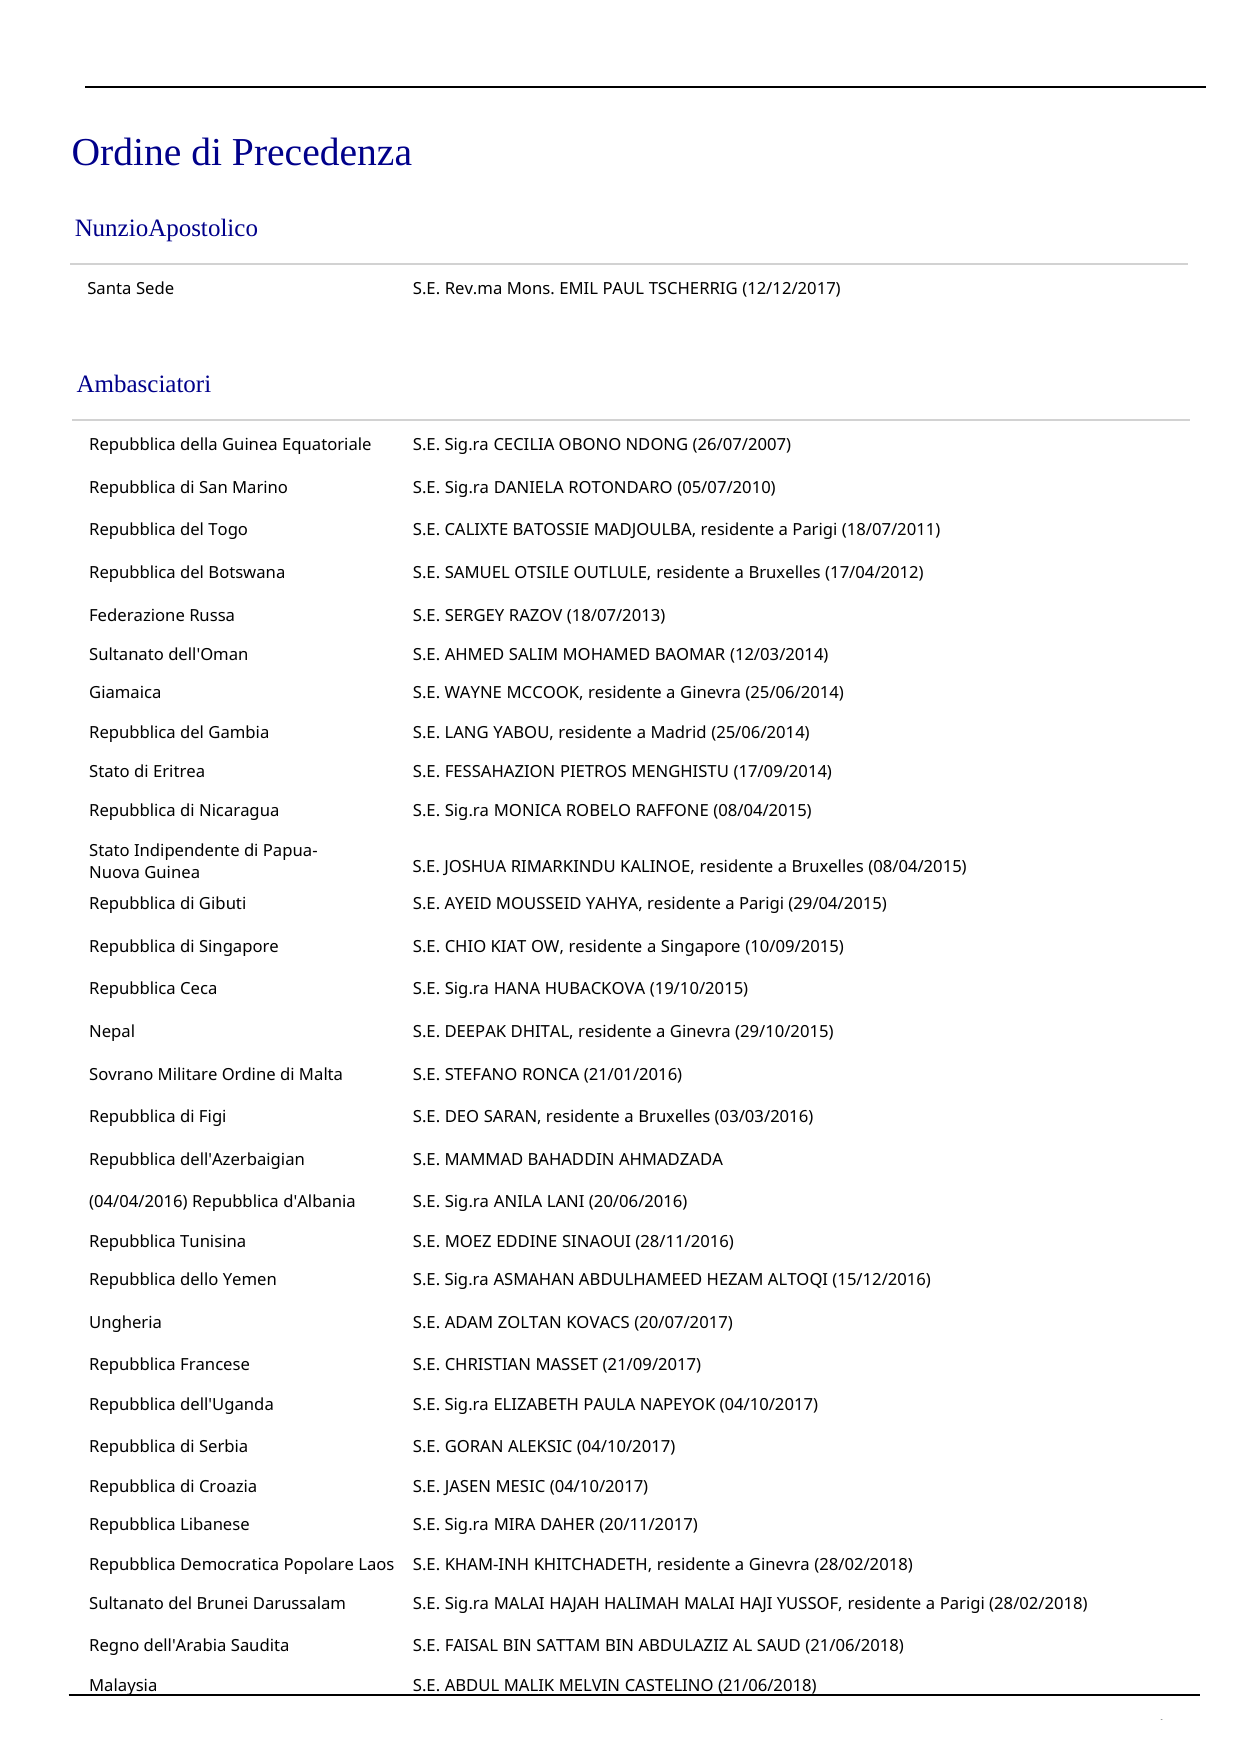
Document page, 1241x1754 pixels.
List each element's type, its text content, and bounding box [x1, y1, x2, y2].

text Repubblica di Nicaragua S.E. Sig.ra MONICA ROBELO RAFFONE (08/04/2015) [89, 799, 1211, 822]
text Repubblica Libanese S.E. Sig.ra MIRA DAHER (20/11/2017) [89, 1513, 1211, 1535]
text Repubblica Francese S.E. CHRISTIAN MASSET (21/09/2017) [89, 1353, 1211, 1376]
text Repubblica dell'Uganda S.E. Sig.ra ELIZABETH PAULA NAPEYOK (04/10/2017) Repubblica di Serbia S.E. GORAN ALEKSIC (04/10/2017) [89, 1392, 834, 1458]
text Nepal S.E. DEEPAK DHITAL, residente a Ginevra (29/10/2015) Sovrano Militare Ordine di Malta S.E. STEFANO RONCA (21/01/2016) [89, 1019, 834, 1085]
text Santa Sede S.E. Rev.ma Mons. EMIL PAUL TSCHERRIG (12/12/2017) [87, 277, 1211, 300]
text Giamaica S.E. WAYNE MCCOOK, residente a Ginevra (25/06/2014) [89, 681, 1211, 704]
text Repubblica di Croazia S.E. JASEN MESIC (04/10/2017) [89, 1477, 1211, 1496]
text Repubblica Democratica Popolare Laos S.E. KHAM-INH KHITCHADETH, residente a Ginevra (28/02/2018) [89, 1552, 1211, 1575]
text Stato Indipendente di Papua-Nuova Guinea [89, 838, 354, 884]
text Repubblica Tunisina S.E. MOEZ EDDINE SINAOUI (28/11/2016) [89, 1233, 1211, 1251]
text Repubblica dello Yemen S.E. Sig.ra ASMAHAN ABDULHAMEED HEZAM ALTOQI (15/12/2016) Ungheria S.E. ADAM ZOLTAN KOVACS (20/07/2017) [89, 1268, 944, 1333]
text Repubblica del Togo S.E. CALIXTE BATOSSIE MADJOULBA, residente a Parigi (18/07/2011) Repubblica del Botswana S.E. SAMUEL OTSILE OUTLULE, residente a Bruxelles (17/04/2012) Federazione Russa S.E. SERGEY RAZOV (18/07/2013) [89, 518, 951, 626]
text S.E. JOSHUA RIMARKINDU KALINOE, residente a Bruxelles (08/04/2015) [412, 855, 1211, 878]
text Stato di Eritrea S.E. FESSAHAZION PIETROS MENGHISTU (17/09/2014) [89, 760, 1211, 782]
text Repubblica di Figi S.E. DEO SARAN, residente a Bruxelles (03/03/2016) Repubblica dell'Azerbaigian S.E. MAMMAD BAHADDIN AHMADZADA (04/04/2016) Repubblica d'Albania S.E. Sig.ra ANILA LANI (20/06/2016) [89, 1105, 824, 1213]
text Repubblica di Gibuti S.E. AYEID MOUSSEID YAHYA, residente a Parigi (29/04/2015) Repubblica di Singapore S.E. CHIO KIAT OW, residente a Singapore (10/09/2015) Repubblica Ceca S.E. Sig.ra HANA HUBACKOVA (19/10/2015) [89, 892, 892, 1000]
text Repubblica della Guinea Equatoriale S.E. Sig.ra CECILIA OBONO NDONG (26/07/2007) Repubblica di San Marino S.E. Sig.ra DANIELA ROTONDARO (05/07/2010) [89, 433, 798, 498]
text Ordine di Precedenza [71, 128, 1211, 174]
text Repubblica del Gambia S.E. LANG YABOU, residente a Madrid (25/06/2014) [89, 720, 1211, 743]
text Ambasciatori [76, 369, 1211, 398]
text Malaysia S.E. ABDUL MALIK MELVIN CASTELINO (21/06/2018) [89, 1677, 1211, 1695]
text NunzioApostolico [74, 213, 1211, 242]
text Sultanato del Brunei Darussalam S.E. Sig.ra MALAI HAJAH HALIMAH MALAI HAJI YUSSOF, residente a Parigi (28/02/2018) Regno dell'Arabia Saudita S.E. FAISAL BIN SATTAM BIN ABDULAZIZ AL SAUD (21/06/2018) [89, 1591, 1097, 1657]
text Sultanato dell'Oman S.E. AHMED SALIM MOHAMED BAOMAR (12/03/2014) [89, 646, 1211, 664]
